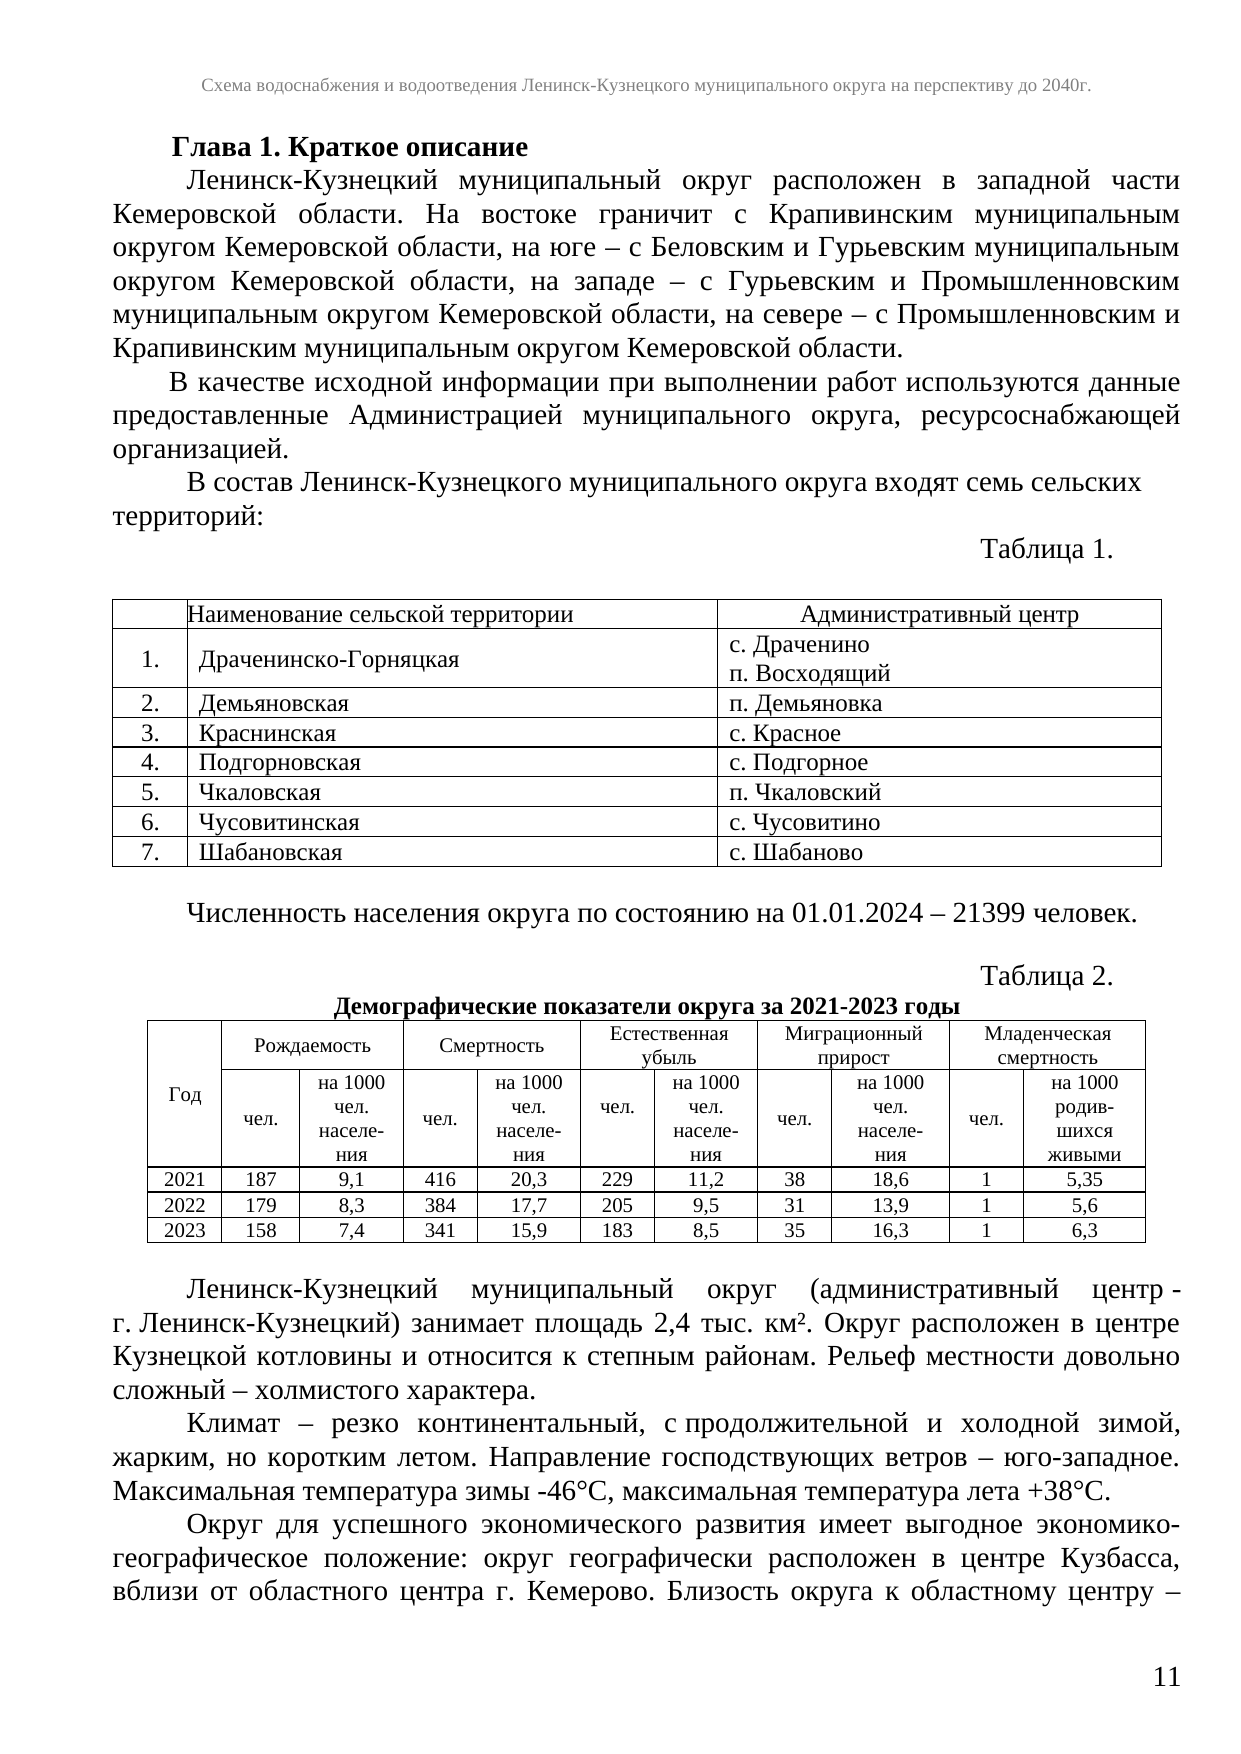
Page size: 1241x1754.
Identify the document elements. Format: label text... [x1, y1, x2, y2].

table_cell на 1000 родив-шихся живыми [1024, 1070, 1145, 1166]
table_cell чел. [758, 1070, 831, 1166]
text Ленинск-Кузнецкий муниципальный округ расположен в западной части Кемеровской области. На востоке граничит с Крапивинским муниципальным округом Кемеровской области, на юге – с Беловским и Гурьевским муниципальным округом Кемеровской области, на западе – с Гурьевским и Промышленновским муниципальным округом Кемеровской области, на севере – с Промышленновским и Крапивинским муниципальным округом Кемеровской области. [112, 162, 1181, 364]
table_cell на 1000 чел. населе-ния [478, 1070, 580, 1166]
table_cell 31 [758, 1193, 831, 1217]
table_cell с. Драченино п. Восходящий [718, 629, 1161, 687]
table_cell Шабановская [188, 837, 717, 866]
table_cell с. Чусовитино [718, 807, 1161, 836]
table_cell на 1000 чел. населе-ния [832, 1070, 949, 1166]
table_cell Чкаловская [188, 777, 717, 806]
table_cell на 1000 чел. населе-ния [300, 1070, 403, 1166]
text Численность населения округа по состоянию на 01.01.2024 – 21399 человек. [112, 895, 1181, 929]
table_cell 5,6 [1024, 1193, 1145, 1217]
table_cell 2023 [148, 1218, 221, 1242]
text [112, 1506, 1181, 1607]
table_header Естественная убыль [581, 1021, 757, 1069]
table_cell чел. [222, 1070, 299, 1166]
table_cell 8,3 [300, 1193, 403, 1217]
table_cell 158 [222, 1218, 299, 1242]
table_cell Подгорновская [188, 748, 717, 776]
table_cell чел. [404, 1070, 477, 1166]
table_cell 205 [581, 1193, 654, 1217]
table_cell 384 [404, 1193, 477, 1217]
table_cell 18,6 [832, 1168, 949, 1191]
text Ленинск-Кузнецкий муниципальный округ (административный центр - г. Ленинск-Кузнецкий) занимает площадь 2,4 тыс. км². Округ расположен в центре Кузнецкой котловины и относится к степным районам. Рельеф местности довольно сложный – холмистого характера. [112, 1271, 1181, 1406]
table_header [113, 600, 187, 628]
table_cell 183 [581, 1218, 654, 1242]
table_cell п. Демьяновка [718, 688, 1161, 717]
table_cell 341 [404, 1218, 477, 1242]
table_cell чел. [950, 1070, 1023, 1166]
table_cell 15,9 [478, 1218, 580, 1242]
table_header Младенческая смертность [950, 1021, 1145, 1069]
table_header Год [148, 1021, 221, 1166]
table_cell 8,5 [655, 1218, 757, 1242]
table_cell 7. [113, 837, 187, 866]
table_cell 187 [222, 1168, 299, 1191]
table_cell 416 [404, 1168, 477, 1191]
table_cell 35 [758, 1218, 831, 1242]
subtitle Глава 1. Краткое описание [112, 129, 1181, 162]
text В качестве исходной информации при выполнении работ используются данные предоставленные Администрацией муниципального округа, ресурсоснабжающей организацией. [112, 364, 1181, 464]
table_cell 9,1 [300, 1168, 403, 1191]
table_cell Драченинско-Горняцкая [188, 629, 717, 687]
table_cell 229 [581, 1168, 654, 1191]
table_cell 179 [222, 1193, 299, 1217]
table_cell 1 [950, 1218, 1023, 1242]
table_cell 1 [950, 1168, 1023, 1191]
table_cell 1. [113, 629, 187, 687]
text Демографические показатели округа за 2021-2023 годы [112, 991, 1181, 1020]
table_cell 4. [113, 748, 187, 776]
table_cell 11,2 [655, 1168, 757, 1191]
table_cell 3. [113, 718, 187, 746]
text В состав Ленинск-Кузнецкого муниципального округа входят семь сельских территорий: [112, 464, 1181, 531]
table_header Административный центр [718, 600, 1161, 628]
table_cell 13,9 [832, 1193, 949, 1217]
table_cell 9,5 [655, 1193, 757, 1217]
table_cell 1 [950, 1193, 1023, 1217]
table_cell 20,3 [478, 1168, 580, 1191]
table_cell 7,4 [300, 1218, 403, 1242]
table_cell 5,35 [1024, 1168, 1145, 1191]
table_cell с. Подгорное [718, 748, 1161, 776]
table_cell п. Чкаловский [718, 777, 1161, 806]
table_header Рождаемость [222, 1021, 403, 1069]
table_cell 2022 [148, 1193, 221, 1217]
table_cell 6. [113, 807, 187, 836]
table_header Наименование сельской территории [188, 600, 717, 628]
table_header Миграционный прирост [758, 1021, 949, 1069]
table_cell 2021 [148, 1168, 221, 1191]
table_cell 6,3 [1024, 1218, 1145, 1242]
table_cell Демьяновская [188, 688, 717, 717]
table_cell с. Шабаново [718, 837, 1161, 866]
table_cell 17,7 [478, 1193, 580, 1217]
table_cell 16,3 [832, 1218, 949, 1242]
table_cell Чусовитинская [188, 807, 717, 836]
table_cell Краснинская [188, 718, 717, 746]
table_cell 38 [758, 1168, 831, 1191]
table_cell чел. [581, 1070, 654, 1166]
table_cell на 1000 чел. населе-ния [655, 1070, 757, 1166]
table_cell 2. [113, 688, 187, 717]
table_cell 5. [113, 777, 187, 806]
text Климат – резко континентальный, с продолжительной и холодной зимой, жарким, но коротким летом. Направление господствующих ветров – юго-западное. Максимальная температура зимы -46°С, максимальная температура лета +38°С. [112, 1406, 1181, 1506]
table_header Смертность [404, 1021, 580, 1069]
table_cell с. Красное [718, 718, 1161, 746]
